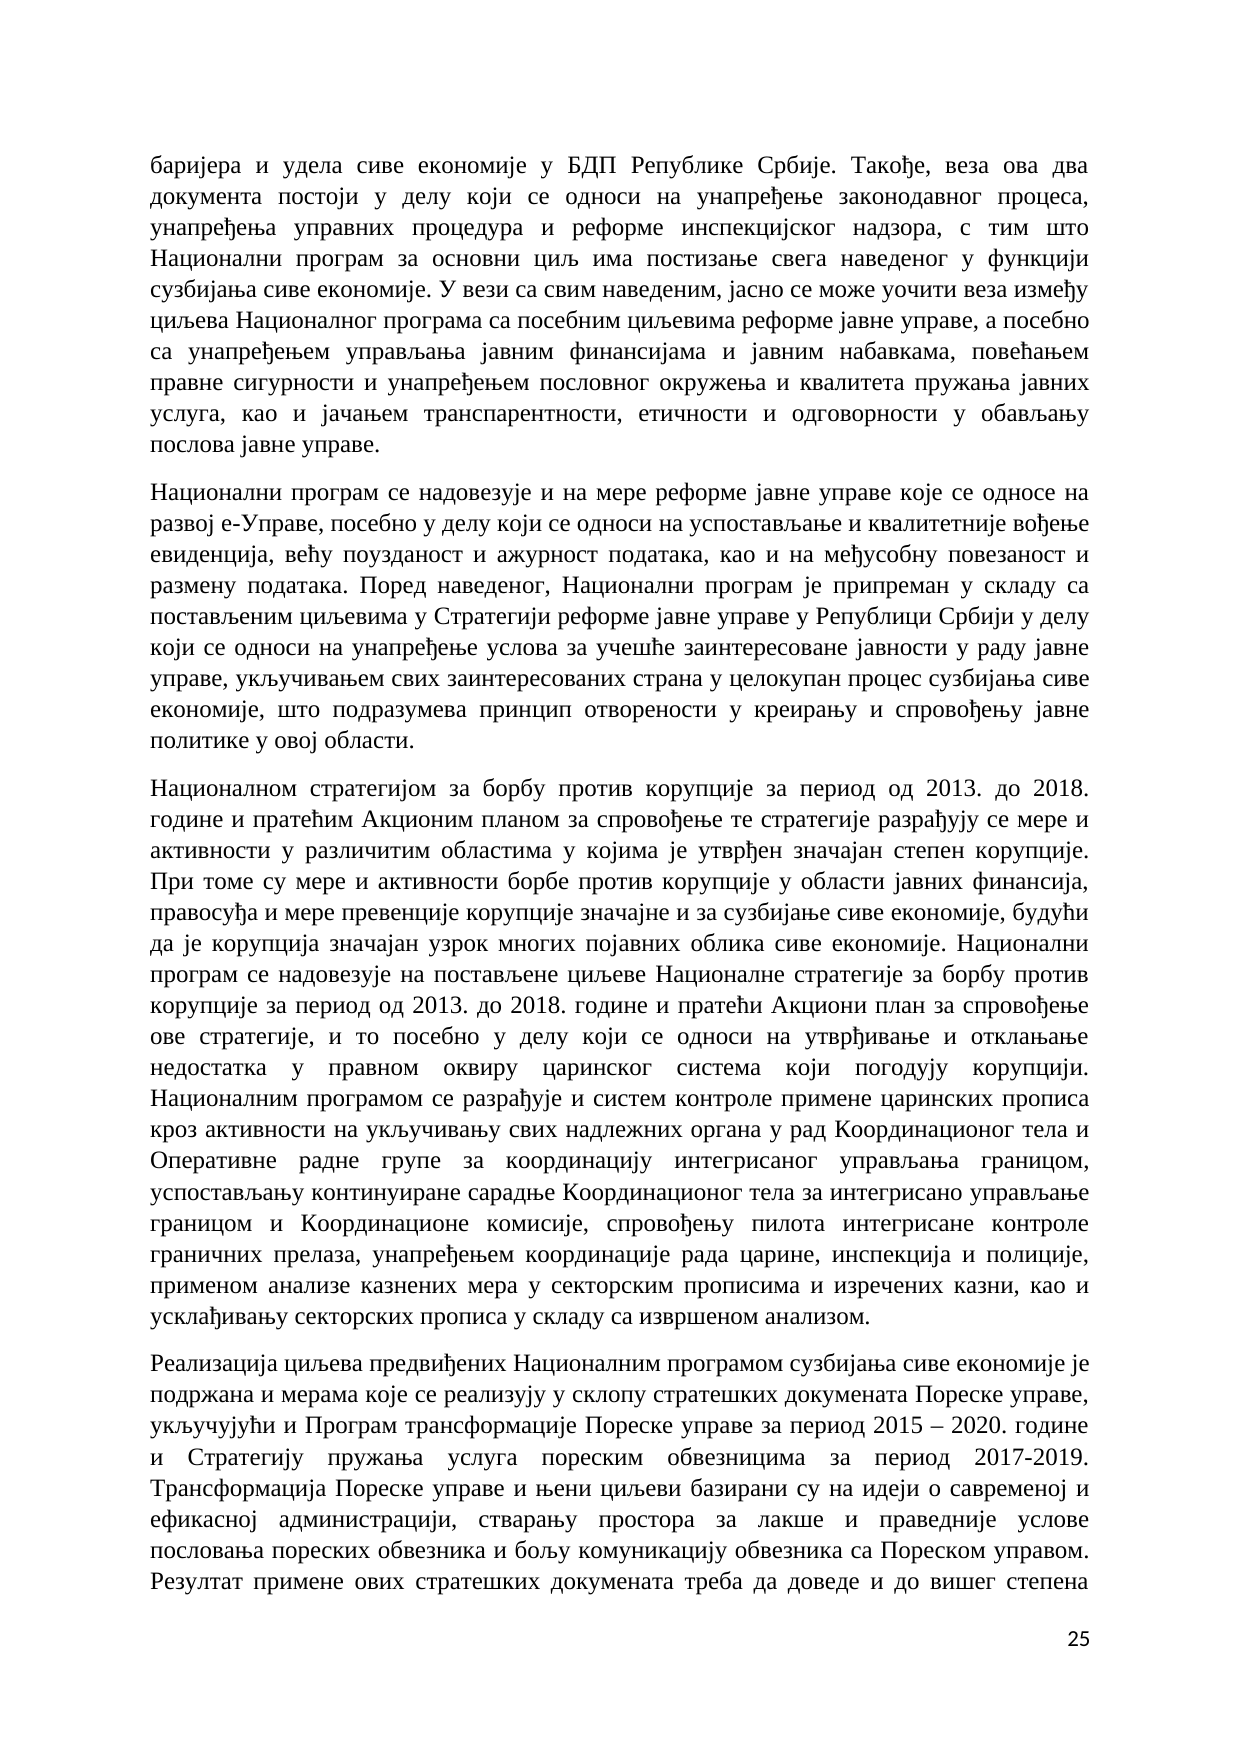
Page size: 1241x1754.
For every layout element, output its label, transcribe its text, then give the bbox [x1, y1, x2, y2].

text Националном стратегијом за борбу против корупције за период од 2013. до 2018. године и пратећим Акционим планом за спровођење те стратегије разрађују се мере и активности у различитим областима у којима је утврђен значајан степен корупције. При томе су мере и активности борбе против корупције у области јавних финансија, правосуђа и мере превенције корупције значајне и за сузбијање сиве економије, будући да је корупција значајан узрок многих појавних облика сиве економије. Национални програм се надовезује на постављене циљеве Националне стратегије за борбу против корупције за период од 2013. до 2018. године и пратећи Акциони план за спровођење ове стратегије, и то посебно у делу који се односи на утврђивање и отклањање недостатка у правном оквиру царинског система који погодују корупцији. Националним програмом се разрађује и систем контроле примене царинских прописа кроз активности на укључивању свих надлежних органа у рад Координационог тела и Оперативне радне групе за координацију интегрисаног управљања границом, успостављању континуиране сарадње Координационог тела за интегрисано управљање границом и Координационе комисије, спровођењу пилота интегрисане контроле граничних прелаза, унапређењем координације рада царине, инспекција и полиције, применом анализе казнених мера у секторским прописима и изречених казни, као и усклађивању секторских прописа у складу са извршеном анализом. [150, 773, 1090, 1329]
text Национални програм се надовезује и на мере реформе јавне управе које се односе на развој е-Управе, посебно у делу који се односи на успостављање и квалитетније вођење евиденција, већу поузданост и ажурност података, као и на међусобну повезаност и размену података. Поред наведеног, Национални програм је припреман у складу са постављеним циљевима у Стратегији реформе јавне управе у Републици Србији у делу који се односи на унапређење услова за учешће заинтересоване јавности у раду јавне управе, укључивањем свих заинтересованих страна у целокупан процес сузбијања сиве економије, што подразумева принцип отворености у креирању и спровођењу јавне политике у овој области. [150, 477, 1090, 754]
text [150, 150, 1090, 458]
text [150, 1348, 1090, 1594]
